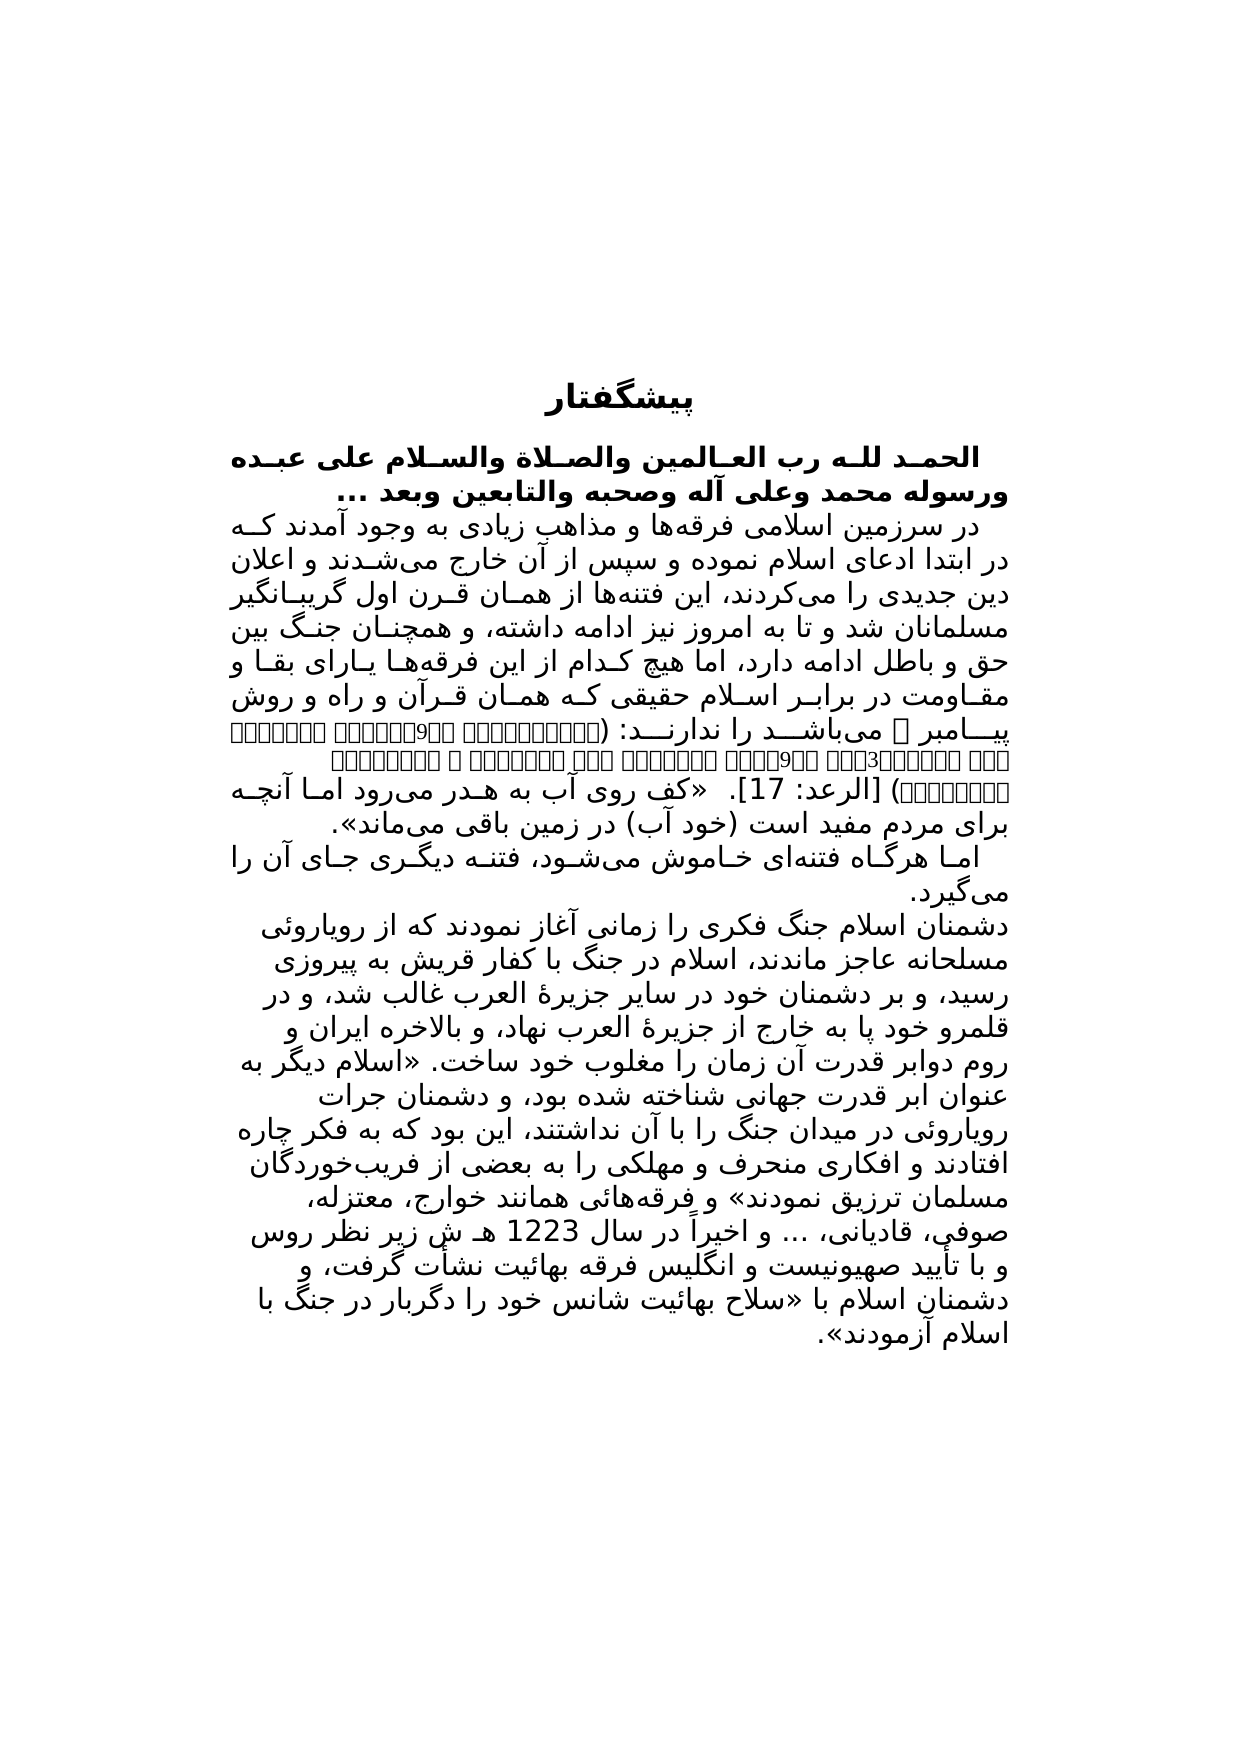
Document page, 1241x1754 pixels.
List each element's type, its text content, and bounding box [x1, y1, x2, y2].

text دشمنان اسلام جنگ فکری را زمانی آغاز نمودند که از رویاروئی مسلحانه عاجز ماندند، اسلام در جنگ با کفار قریش به پیروزی رسید، و بر دشمنان خود در سایر جزیرۀ العرب غالب شد، و در قلمرو خود پا به خارج از جزیرۀ العرب نهاد، و بالاخره ایران و روم دوابر قدرت آن زمان را مغلوب خود ساخت. «اسلام دیگر به عنوان ابر قدرت جهانی شناخته شده بود، و دشمنان جرات رویاروئی در میدان جنگ را با آن نداشتند، این بود که به فکر چاره افتادند و افکاری منحرف و مهلکی را به بعضی از فریب‌خوردگان مسلمان ترزیق نمودند» و فرقه‌هائی همانند خوارج، معتزله، صوفی، قادیانی، ... و اخیراً در سال 1223 هـ ش زیر نظر روس و با تأیید صهیونیست و انگلیس فرقه بهائیت نشأت گرفت، و دشمنان اسلام با «سلاح بهائیت شانس خود را دگربار در جنگ با اسلام آزمودند». [230, 908, 1010, 1350]
text الحمد لله رب العالمين والصلاة والسلام على عبده ورسوله محمد وعلى آله وصحبه والتابعين وبعد ... [230, 442, 1010, 508]
text در سرزمین اسلامی فرقه‌ها و مذاهب زیادی به وجود آمدند که در ابتدا ادعای اسلام نموده و سپس از آن خارج می‌شدند و اعلان دین جدیدی را می‌کردند، این فتنه‌ها از همان قرن اول گریبانگیر مسلمانان شد و تا به امروز نیز ادامه داشته، و همچنان جنگ بین حق و باطل ادامه دارد، اما هیچ کدام از این فرقه‌ها یارای بقا و مقاومت در برابر اسلام حقیقی که همان قرآن و راه و روش پیامبر می‌باشد را ندارند: ﴿ ﴾ [الرعد: 17]. «کف روی آب به هدر می‌رود اما آنچه برای مردم مفید است (خود آب) در زمین باقی می‌ماند». [230, 508, 1010, 841]
text اما هرگاه فتنه‌ای خاموش می‌شود، فتنه دیگری جای آن را می‌گیرد. [230, 841, 1010, 908]
text پیشگفتار [230, 378, 1010, 417]
